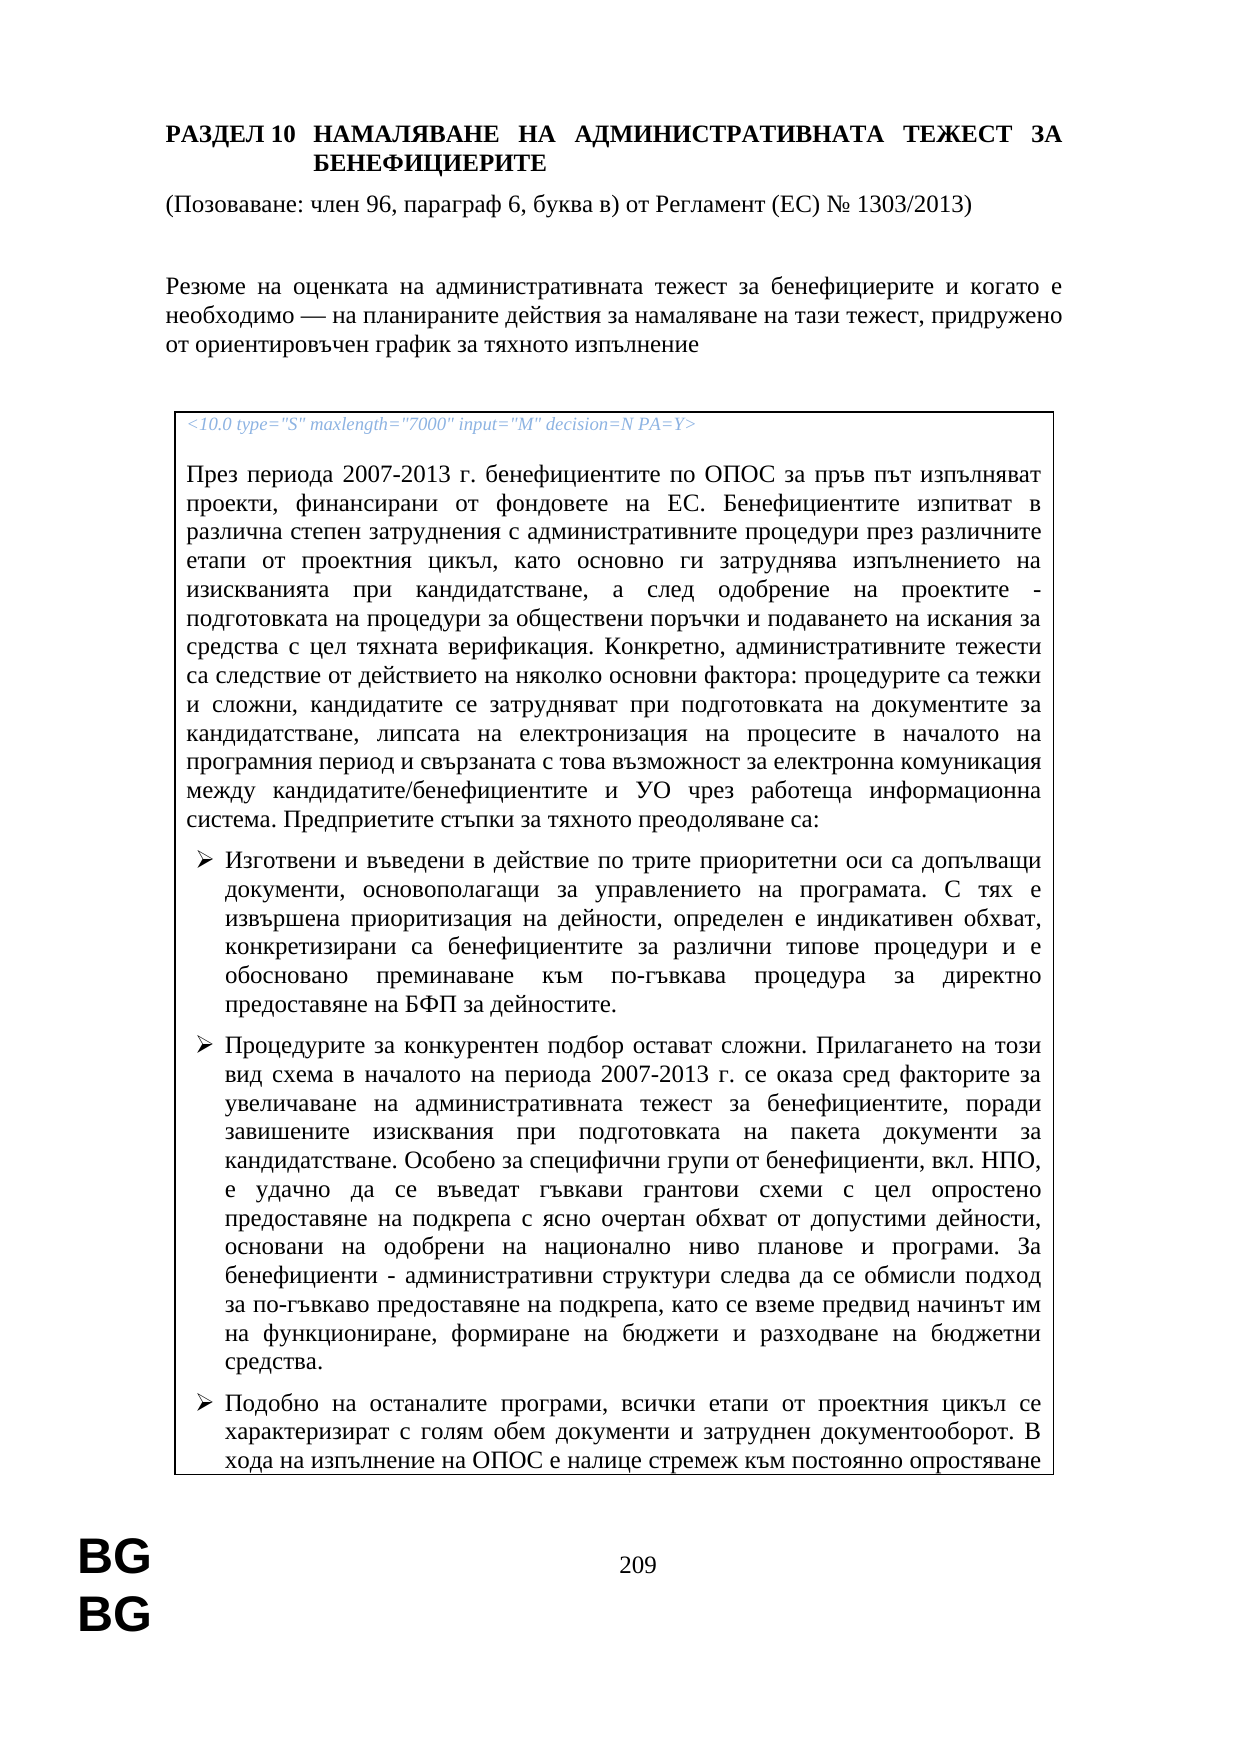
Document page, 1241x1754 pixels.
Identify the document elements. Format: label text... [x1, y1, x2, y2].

text Резюме на оценката на административната тежест за бенефициерите и когато е необходимо — на планираните действия за намаляване на тази тежест, придружено от ориентировъчен график за тяхното изпълнение [165, 271, 1063, 358]
text РАЗДЕЛ 10 НАМАЛЯВАНЕ НА АДМИНИСТРАТИВНАТА ТЕЖЕСТ ЗА БЕНЕФИЦИЕРИТЕ [165, 119, 1063, 176]
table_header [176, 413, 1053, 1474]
text (Позоваване: член 96, параграф 6, буква в) от Регламент (EС) № 1303/2013) [165, 189, 1063, 218]
